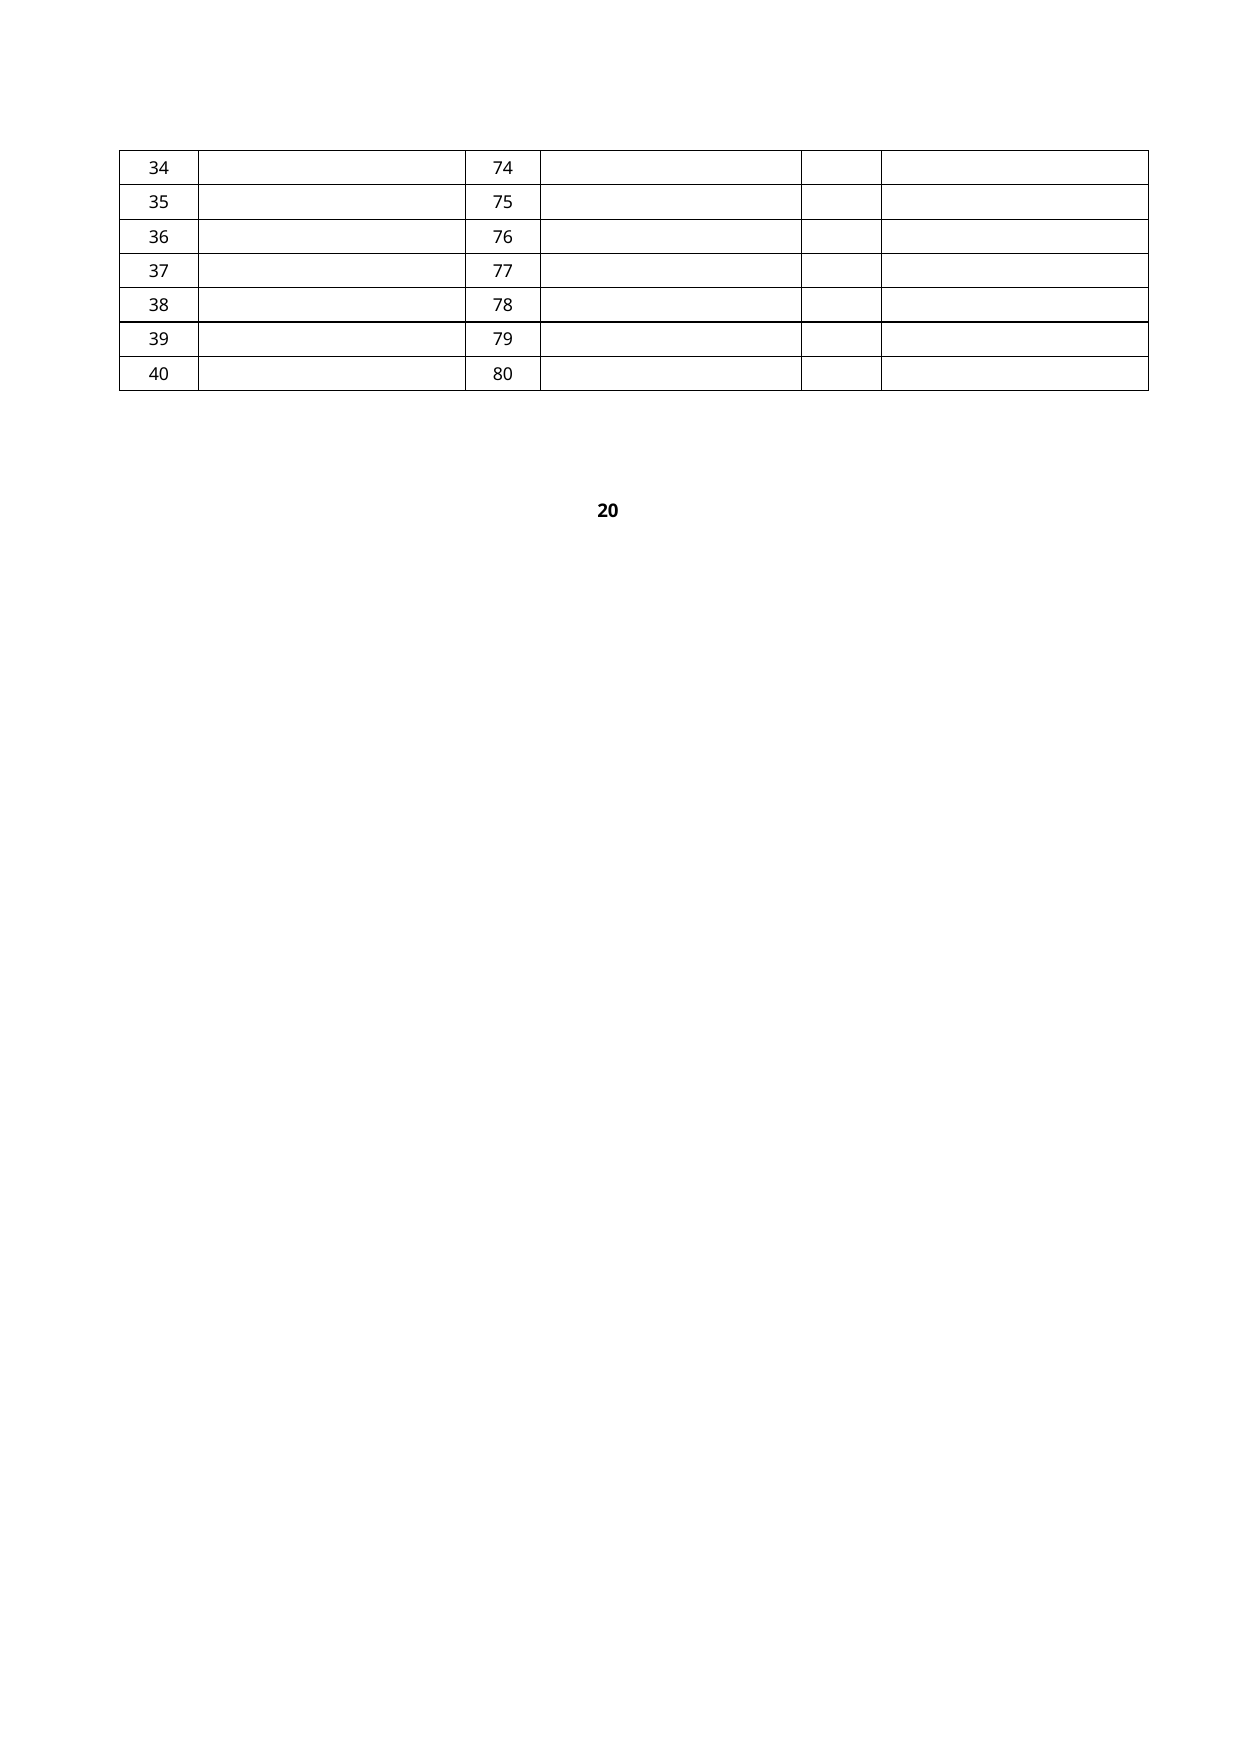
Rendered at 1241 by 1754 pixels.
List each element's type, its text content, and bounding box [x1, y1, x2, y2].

text 20 [117, 497, 1152, 522]
table_cell [541, 220, 801, 253]
table_cell [882, 288, 1148, 321]
table_cell 74 [466, 151, 540, 184]
table_cell [199, 323, 465, 356]
table_cell [802, 288, 881, 321]
table_cell [802, 220, 881, 253]
table_cell [541, 357, 801, 390]
table_cell 77 [466, 254, 540, 287]
table_cell 35 [120, 185, 198, 218]
table_cell [541, 151, 801, 184]
table_cell 34 [120, 151, 198, 184]
table_cell 40 [120, 357, 198, 390]
table_cell 79 [466, 323, 540, 356]
table_cell 76 [466, 220, 540, 253]
table_cell 78 [466, 288, 540, 321]
table_cell [199, 288, 465, 321]
table_cell [199, 185, 465, 218]
table_cell [541, 323, 801, 356]
table_cell [199, 357, 465, 390]
table_cell [802, 254, 881, 287]
table_cell 36 [120, 220, 198, 253]
table_cell [802, 357, 881, 390]
table_cell [541, 288, 801, 321]
table_cell [882, 254, 1148, 287]
table_cell [882, 220, 1148, 253]
table_cell [882, 323, 1148, 356]
table_cell [802, 323, 881, 356]
table_cell [882, 357, 1148, 390]
table_cell 39 [120, 323, 198, 356]
table_cell [802, 151, 881, 184]
table_cell [882, 185, 1148, 218]
table_cell 75 [466, 185, 540, 218]
table_cell 80 [466, 357, 540, 390]
table_cell [199, 254, 465, 287]
table_cell [199, 220, 465, 253]
table_cell [199, 151, 465, 184]
table_cell 37 [120, 254, 198, 287]
table_cell 38 [120, 288, 198, 321]
table_cell [802, 185, 881, 218]
table_cell [541, 185, 801, 218]
table_cell [882, 151, 1148, 184]
table_cell [541, 254, 801, 287]
